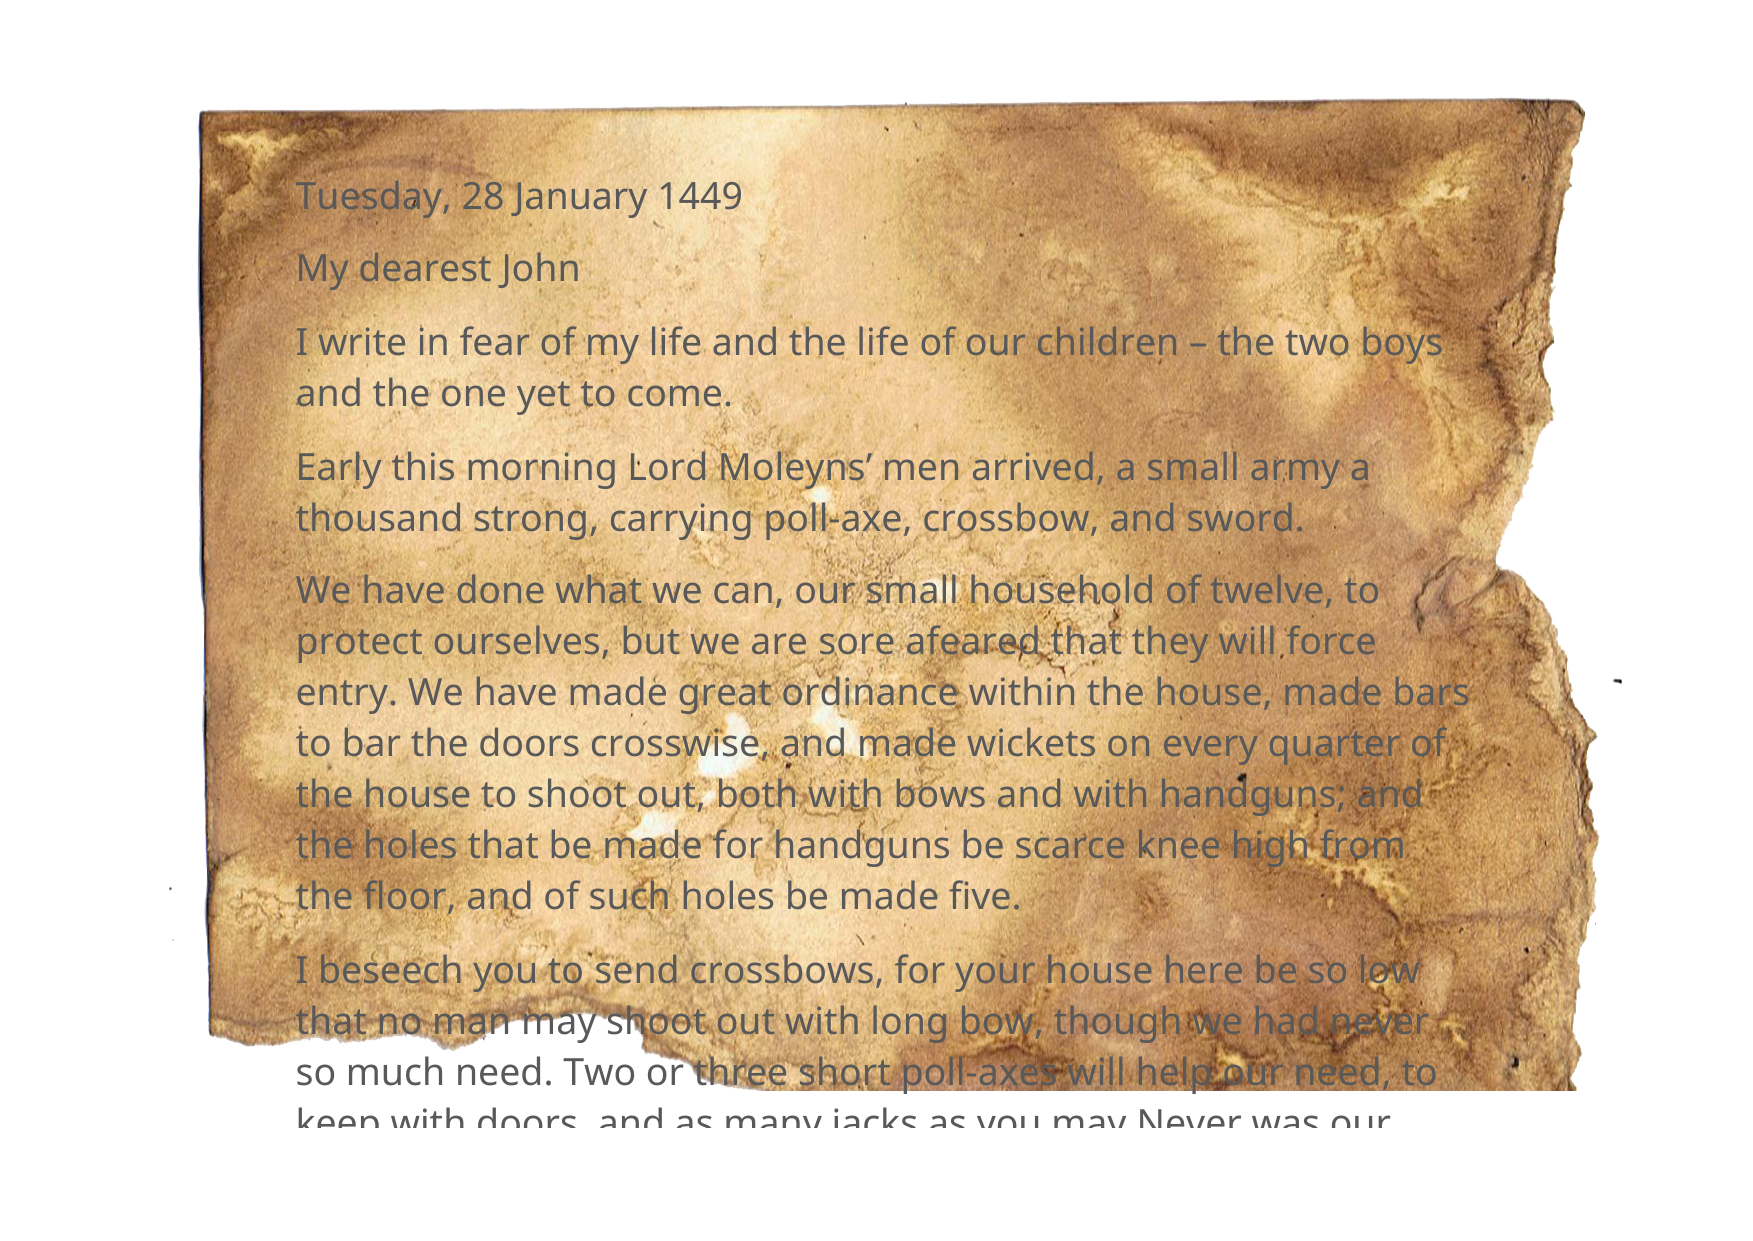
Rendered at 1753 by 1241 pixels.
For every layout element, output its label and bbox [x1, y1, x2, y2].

picture [906, 1067, 918, 1083]
picture [1195, 1067, 1207, 1083]
picture [150, 59, 1629, 1091]
